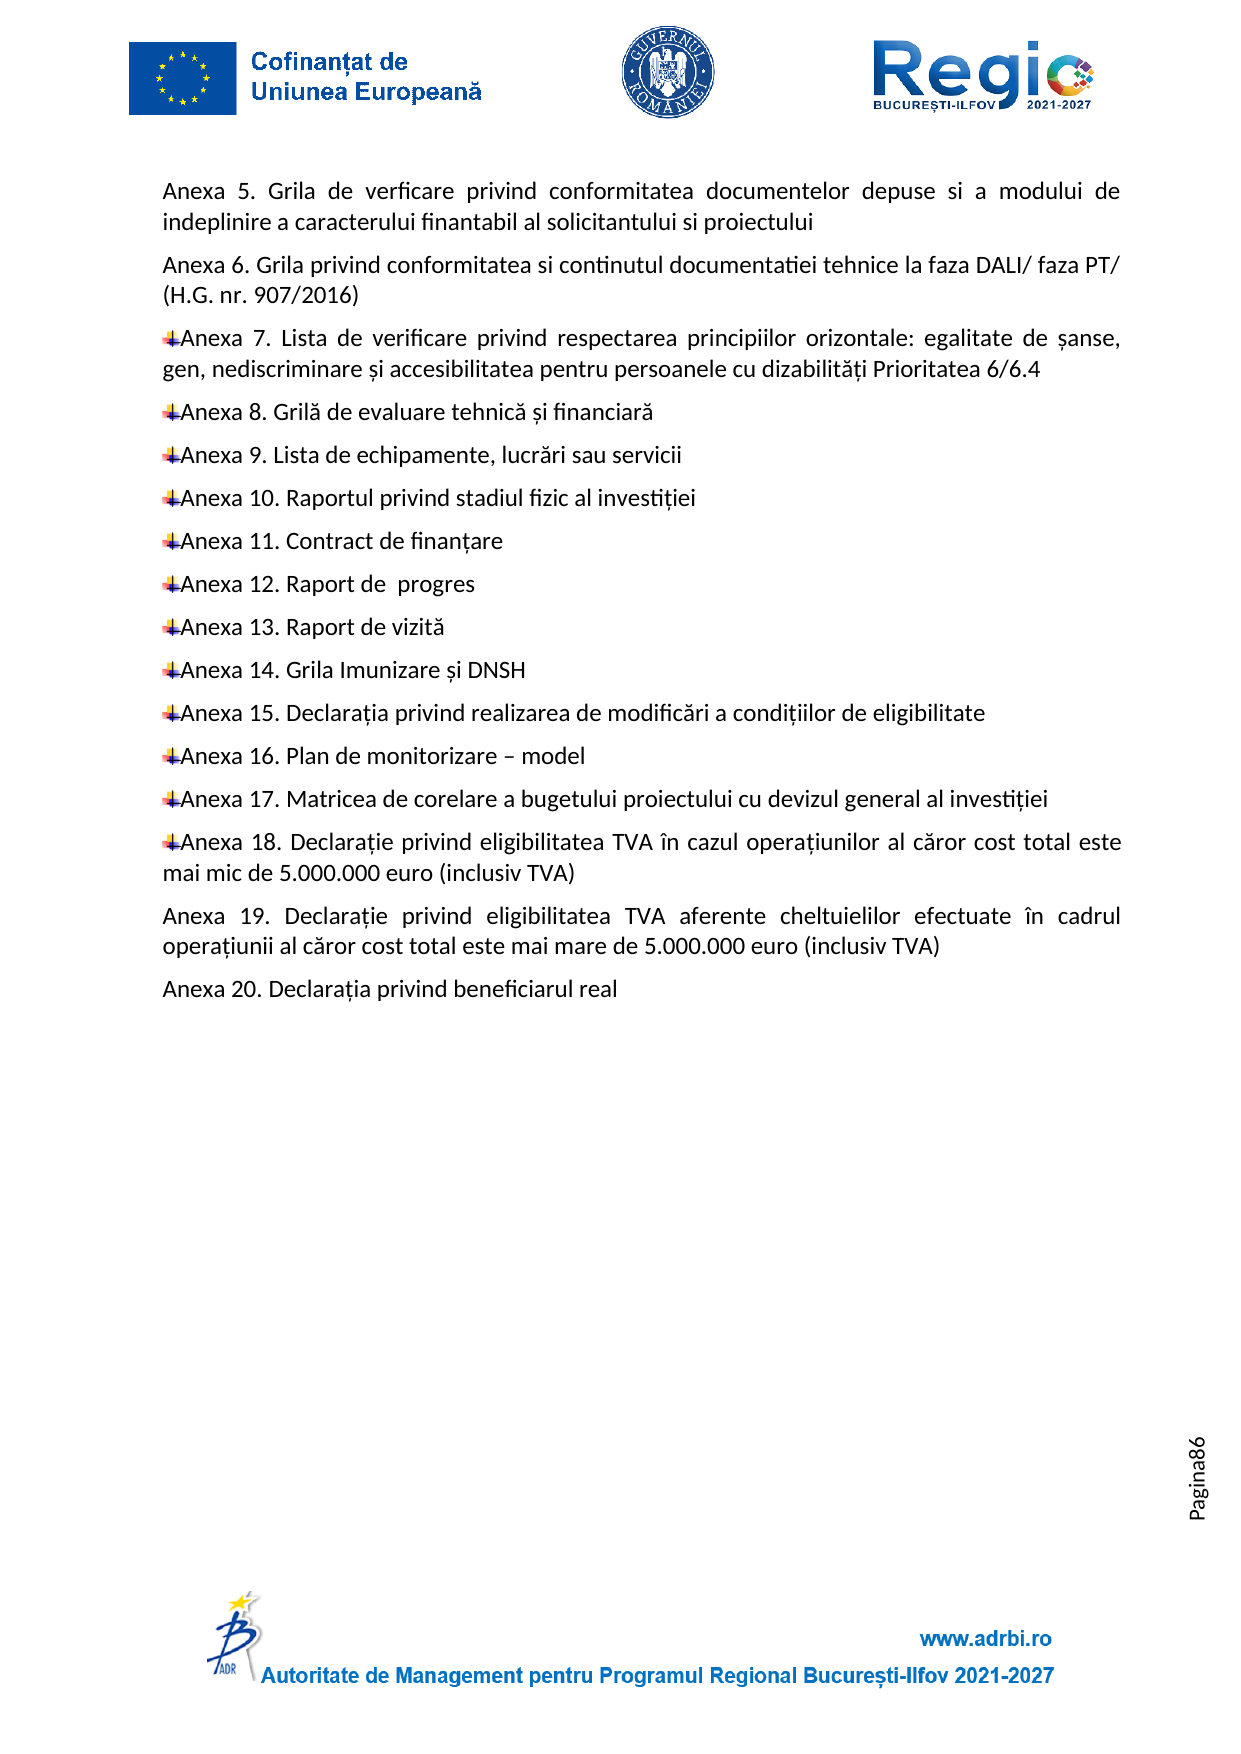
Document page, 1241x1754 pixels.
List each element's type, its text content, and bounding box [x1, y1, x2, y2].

text Anexa 15. Declaraţia privind realizarea de modificări a condițiilor de eligibilitate [162, 697, 1122, 728]
text Anexa 12. Raport de progres [162, 568, 1122, 599]
text Anexa 19. Declaraţie privind eligibilitatea TVA aferente cheltuielilor efectuate în cadrul operaţiunii al căror cost total este mai mare de 5.000.000 euro (inclusiv TVA) [162, 900, 1122, 961]
picture [162, 832, 181, 851]
picture [162, 789, 181, 808]
picture [162, 574, 181, 593]
text Anexa 17. Matricea de corelare a bugetului proiectului cu devizul general al investiției [162, 783, 1122, 814]
picture [162, 617, 181, 636]
text Anexa 18. Declaraţie privind eligibilitatea TVA în cazul operaţiunilor al căror cost total este mai mic de 5.000.000 euro (inclusiv TVA) [162, 826, 1122, 887]
text Anexa 14. Grila Imunizare și DNSH [162, 654, 1122, 685]
picture [162, 329, 181, 347]
picture [124, 24, 1125, 119]
picture [162, 531, 181, 550]
text Anexa 10. Raportul privind stadiul fizic al investiției [162, 482, 1122, 513]
text Anexa 7. Lista de verificare privind respectarea principiilor orizontale: egalitate de șanse, gen, nediscriminare și accesibilitatea pentru persoanele cu dizabilități Prioritatea 6/6.4 [162, 322, 1122, 383]
picture [162, 703, 181, 722]
picture [162, 660, 181, 679]
text Anexa 13. Raport de vizită [162, 611, 1122, 642]
picture [162, 746, 181, 765]
picture [167, 1588, 1094, 1700]
text Anexa 9. Lista de echipamente, lucrări sau servicii [162, 439, 1122, 469]
text Anexa 6. Grila privind conformitatea si continutul documentatiei tehnice la faza DALI/ faza PT/ (H.G. nr. 907/2016) [162, 249, 1122, 310]
picture [162, 445, 181, 464]
text Anexa 8. Grilă de evaluare tehnică și financiară [162, 396, 1122, 427]
text Anexa 16. Plan de monitorizare – model [162, 740, 1122, 771]
text Anexa 5. Grila de verficare privind conformitatea documentelor depuse si a modului de indeplinire a caracterului finantabil al solicitantului si proiectului [162, 175, 1122, 236]
text Anexa 11. Contract de finanțare [162, 525, 1122, 556]
text Anexa 20. Declarația privind beneficiarul real [162, 973, 1122, 1004]
picture [162, 402, 181, 421]
picture [162, 488, 181, 507]
